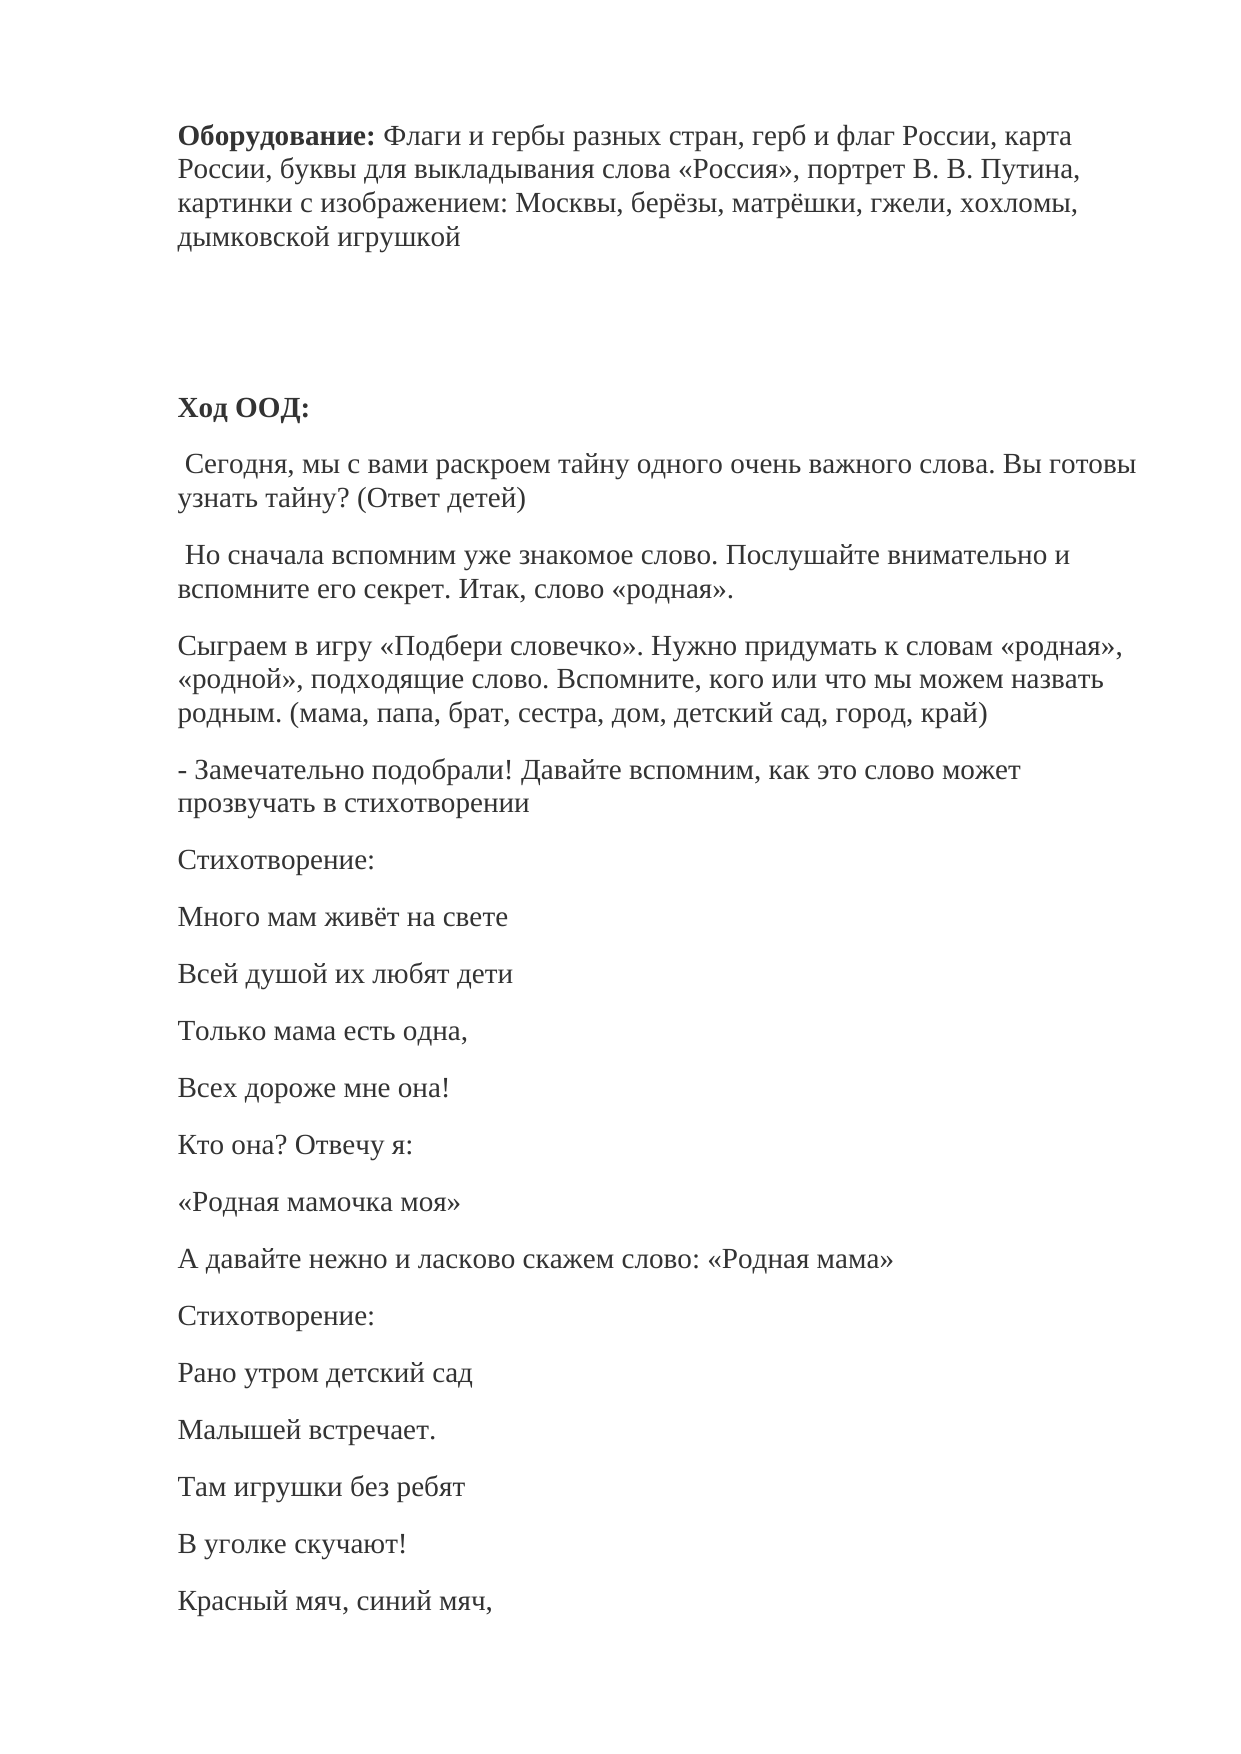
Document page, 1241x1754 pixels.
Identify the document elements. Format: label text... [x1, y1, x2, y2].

text - Замечательно подобрали! Давайте вспомним, как это слово может прозвучать в стихотворении [177, 752, 1152, 819]
text А давайте нежно и ласково скажем слово: «Родная мама» [177, 1241, 1152, 1275]
text В уголке скучают! [177, 1526, 1152, 1559]
text Ход ООД: [177, 390, 1152, 423]
text Но сначала вспомним уже знакомое слово. Послушайте внимательно и вспомните его секрет. Итак, слово «родная». [177, 537, 1152, 604]
text Там игрушки без ребят [177, 1469, 1152, 1503]
text Малышей встречает. [177, 1412, 1152, 1446]
text Сегодня, мы с вами раскроем тайну одного очень важного слова. Вы готовы узнать тайну? (Ответ детей) [177, 447, 1152, 514]
text Сыграем в игру «Подбери словечко». Нужно придумать к словам «родная», «родной», подходящие слово. Вспомните, кого или что мы можем назвать родным. (мама, папа, брат, сестра, дом, детский сад, город, край) [177, 628, 1152, 728]
text Всей душой их любят дети [177, 956, 1152, 990]
text Красный мяч, синий мяч, [177, 1583, 1152, 1617]
text Много мам живёт на свете [177, 899, 1152, 933]
text Оборудование: Флаги и гербы разных стран, герб и флаг России, карта России, буквы для выкладывания слова «Россия», портрет В. В. Путина, картинки с изображением: Москвы, берёзы, матрёшки, гжели, хохломы, дымковской игрушкой [177, 118, 1152, 252]
text Стихотворение: [177, 842, 1152, 876]
text Только мама есть одна, [177, 1013, 1152, 1047]
text «Родная мамочка моя» [177, 1184, 1152, 1218]
text Стихотворение: [177, 1298, 1152, 1332]
text Рано утром детский сад [177, 1355, 1152, 1389]
text Всех дороже мне она! [177, 1070, 1152, 1104]
text Кто она? Отвечу я: [177, 1127, 1152, 1161]
